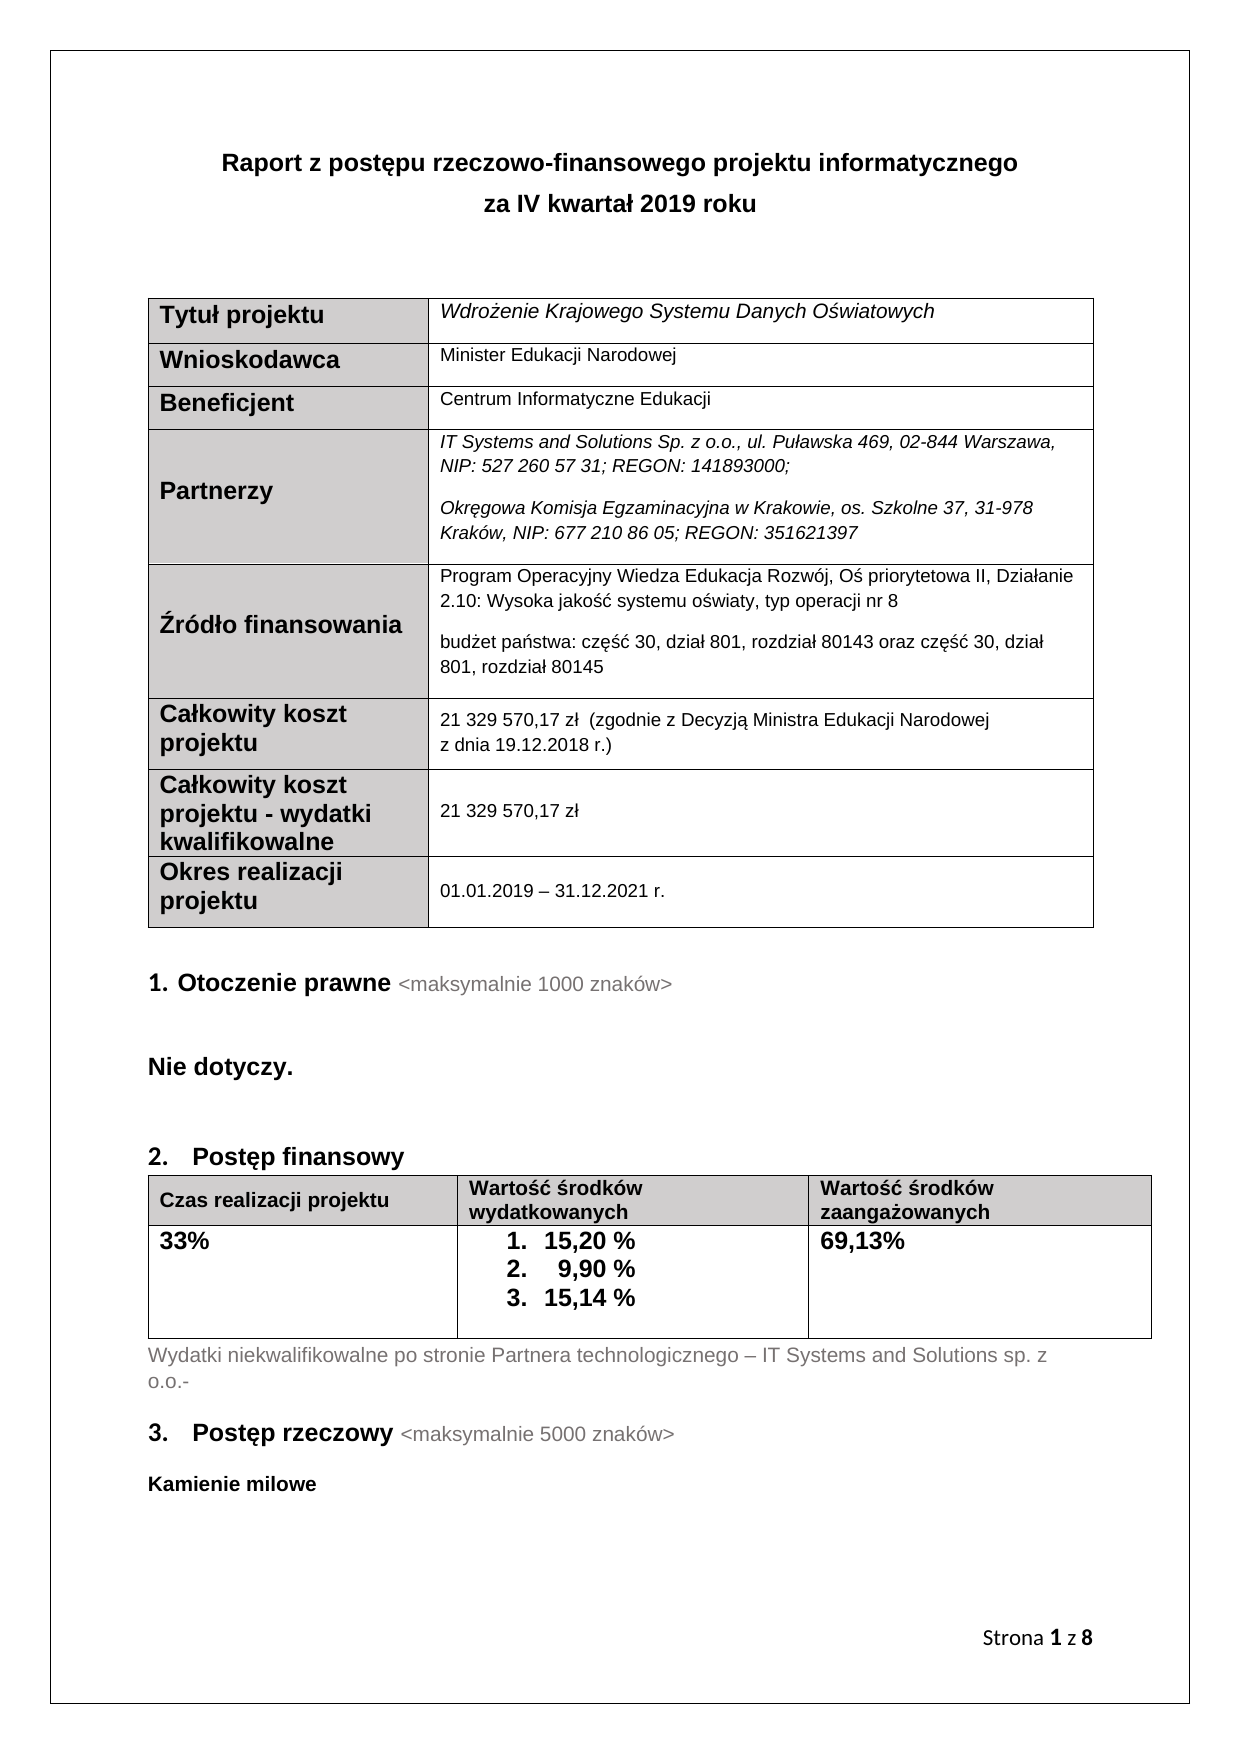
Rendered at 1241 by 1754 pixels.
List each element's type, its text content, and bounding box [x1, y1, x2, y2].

subtitle Raport z postępu rzeczowo-finansowego projektu informatycznego [148, 147, 1093, 176]
table_header Wartość środków zaangażowanych [809, 1176, 1151, 1225]
table_cell 33% [149, 1226, 457, 1337]
table_cell Centrum Informatyczne Edukacji [429, 387, 1093, 429]
table_cell 21 329 570,17 zł (zgodnie z Decyzją Ministra Edukacji Narodowej z dnia 19.12.2018 r.) [429, 699, 1093, 769]
table_cell 01.01.2019 – 31.12.2021 r. [429, 857, 1093, 927]
table_cell Partnerzy [149, 430, 428, 563]
table_header Wartość środków wydatkowanych [458, 1176, 808, 1225]
table_cell 21 329 570,17 zł [429, 770, 1093, 856]
table_header Tytuł projektu [149, 299, 428, 343]
subtitle za IV kwartał 2019 roku [148, 189, 1093, 217]
subtitle Otoczenie prawne <maksymalnie 1000 znaków> [148, 966, 1063, 999]
subtitle Postęp finansowy [148, 1139, 1093, 1172]
table_cell Okres realizacji projektu [149, 857, 428, 927]
table_header Czas realizacji projektu [149, 1176, 457, 1225]
table_cell Źródło finansowania [149, 565, 428, 698]
subtitle Nie dotyczy. [148, 1052, 1093, 1081]
table_cell 69,13% [809, 1226, 1151, 1337]
table_cell Program Operacyjny Wiedza Edukacja Rozwój, Oś priorytetowa II, Działanie 2.10: Wysoka jakość systemu oświaty, typ operacji nr 8 budżet państwa: część 30, dział 801, rozdział 80143 oraz część 30, dział 801, rozdział 80145 [429, 565, 1093, 698]
subtitle Postęp rzeczowy <maksymalnie 5000 znaków> [148, 1415, 1093, 1448]
text Kamienie milowe [148, 1472, 1093, 1496]
table_cell IT Systems and Solutions Sp. z o.o., ul. Puławska 469, 02-844 Warszawa, NIP: 527 260 57 31; REGON: 141893000; Okręgowa Komisja Egzaminacyjna w Krakowie, os. Szkolne 37, 31-978 Kraków, NIP: 677 210 86 05; REGON: 351621397 [429, 430, 1093, 563]
table_cell Wnioskodawca [149, 344, 428, 386]
subtitle Wydatki niekwalifikowalne po stronie Partnera technologicznego – IT Systems and Solutions sp. z o.o.- [148, 1343, 1093, 1392]
table_cell 15,20 % 9,90 % 15,14 % [458, 1226, 808, 1337]
table_header Wdrożenie Krajowego Systemu Danych Oświatowych [429, 299, 1093, 343]
table_cell Całkowity koszt projektu [149, 699, 428, 769]
table_cell Minister Edukacji Narodowej [429, 344, 1093, 386]
table_cell Beneficjent [149, 387, 428, 429]
table_cell Całkowity koszt projektu - wydatki kwalifikowalne [149, 770, 428, 856]
